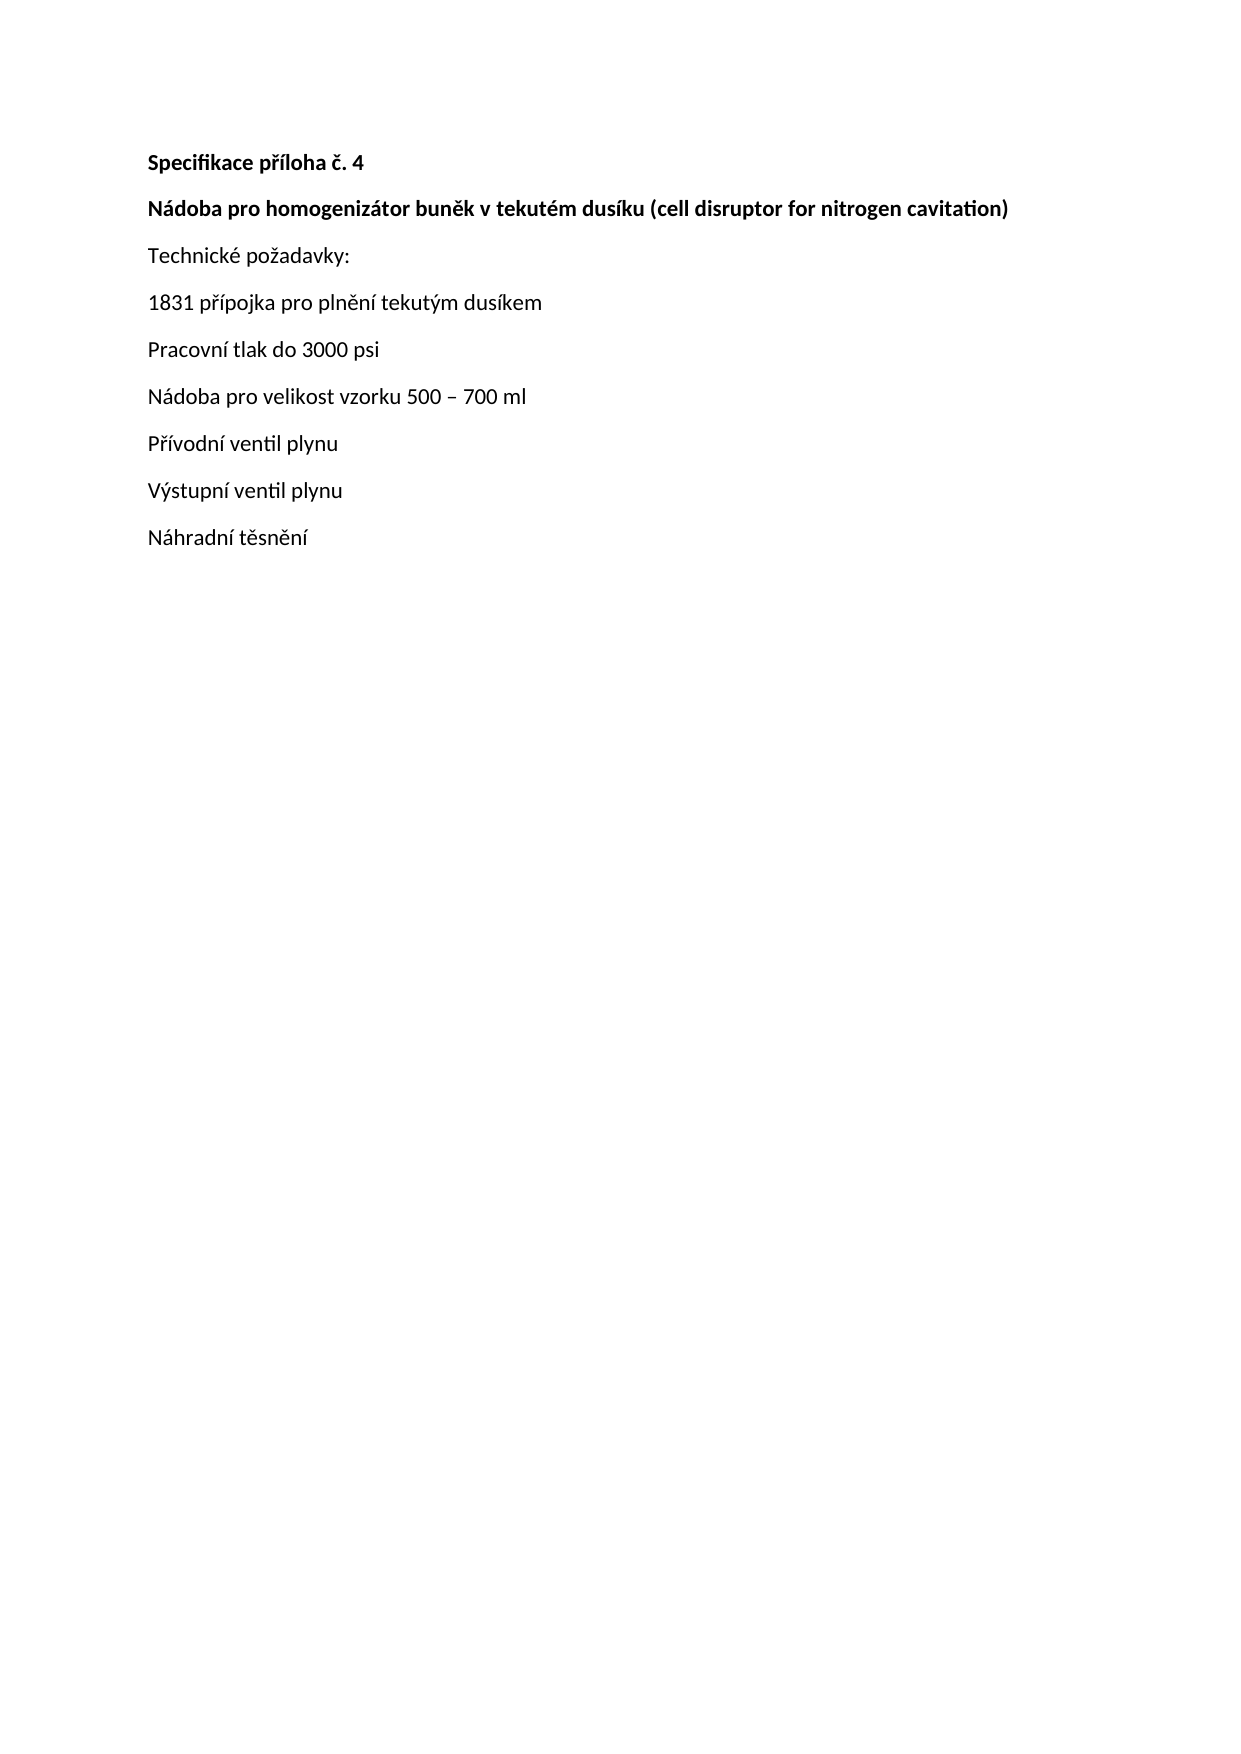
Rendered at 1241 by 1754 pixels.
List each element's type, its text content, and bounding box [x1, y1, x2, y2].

text 1831 přípojka pro plnění tekutým dusíkem [148, 288, 1093, 316]
text Specifikace příloha č. 4 [148, 148, 1093, 176]
text Přívodní ventil plynu [148, 429, 1093, 457]
text Náhradní těsnění [148, 523, 1093, 551]
text Nádoba pro velikost vzorku 500 – 700 ml [148, 382, 1093, 410]
text Pracovní tlak do 3000 psi [148, 335, 1093, 363]
text Nádoba pro homogenizátor buněk v tekutém dusíku (cell disruptor for nitrogen cavitation) [148, 194, 1093, 222]
text Výstupní ventil plynu [148, 476, 1093, 504]
text Technické požadavky: [148, 241, 1093, 269]
